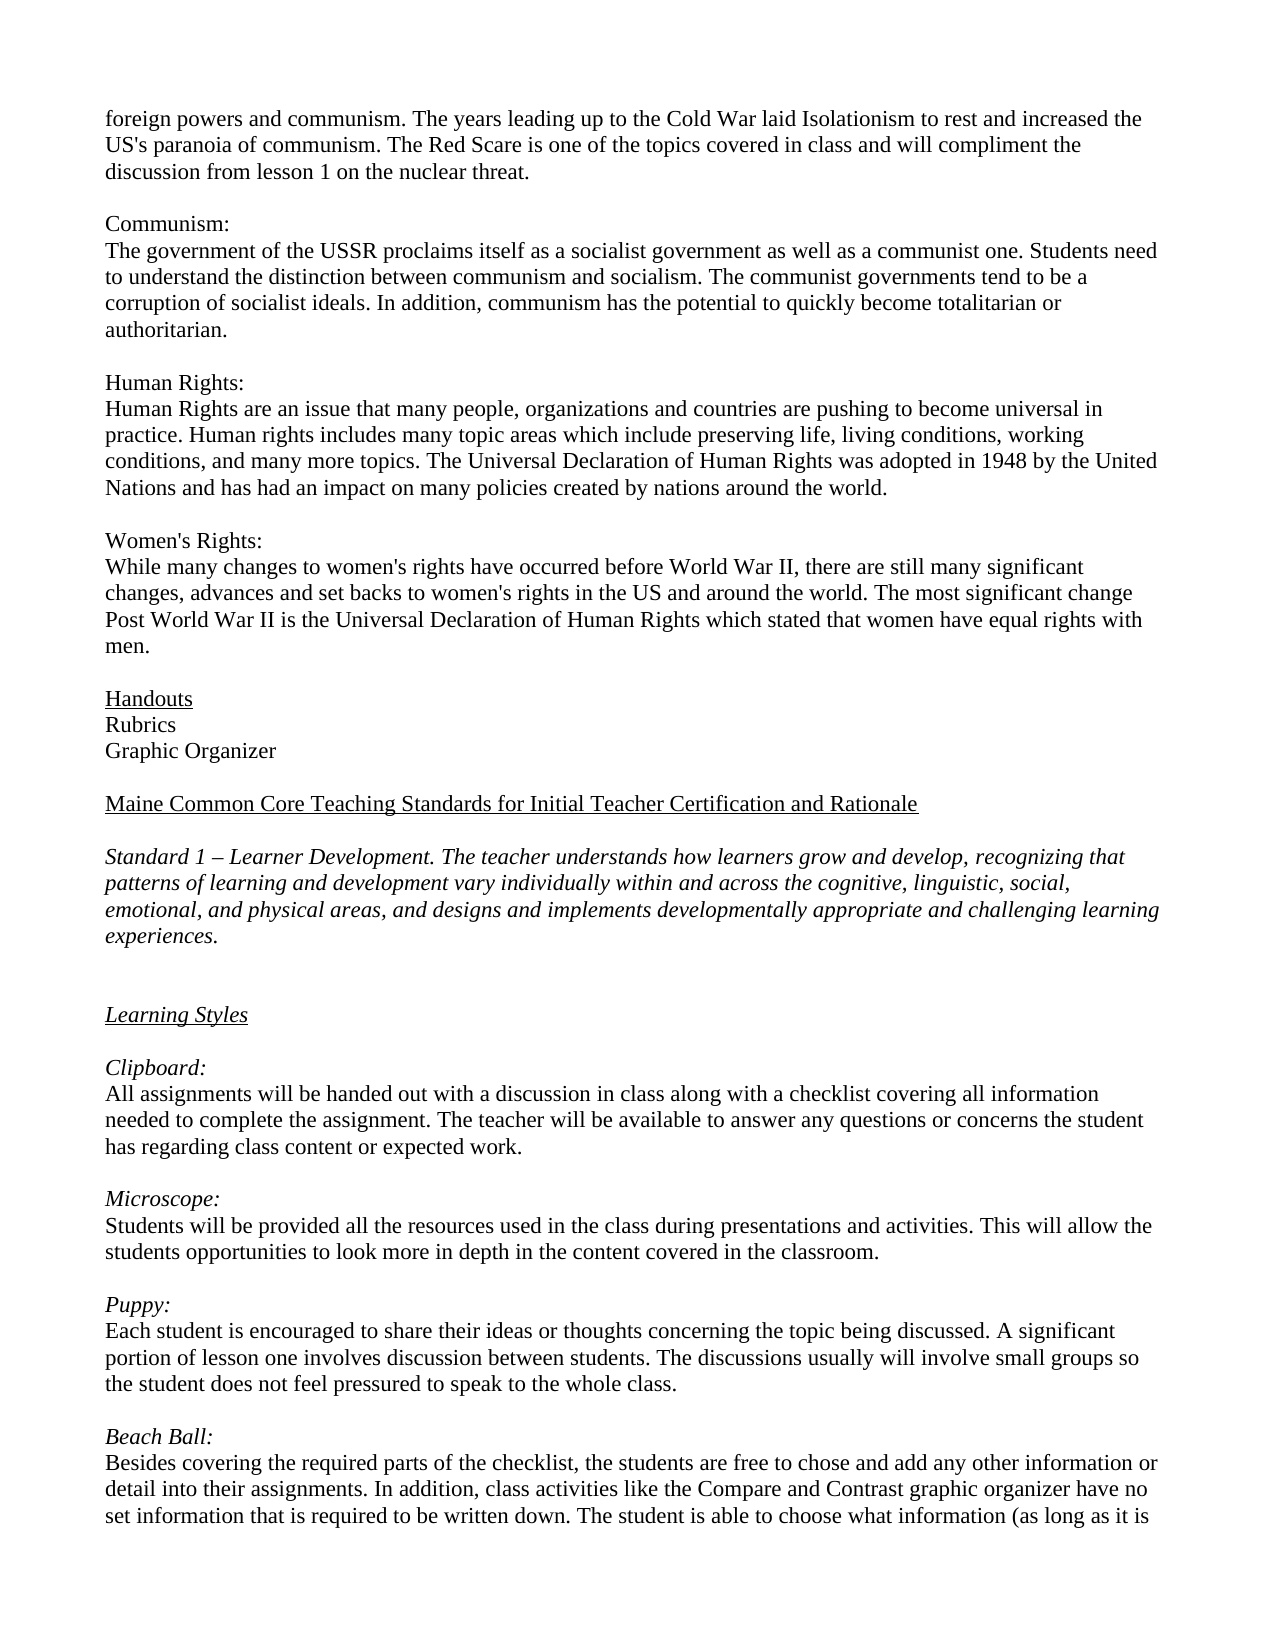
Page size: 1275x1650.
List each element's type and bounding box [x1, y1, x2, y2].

text [105, 105, 1170, 1528]
